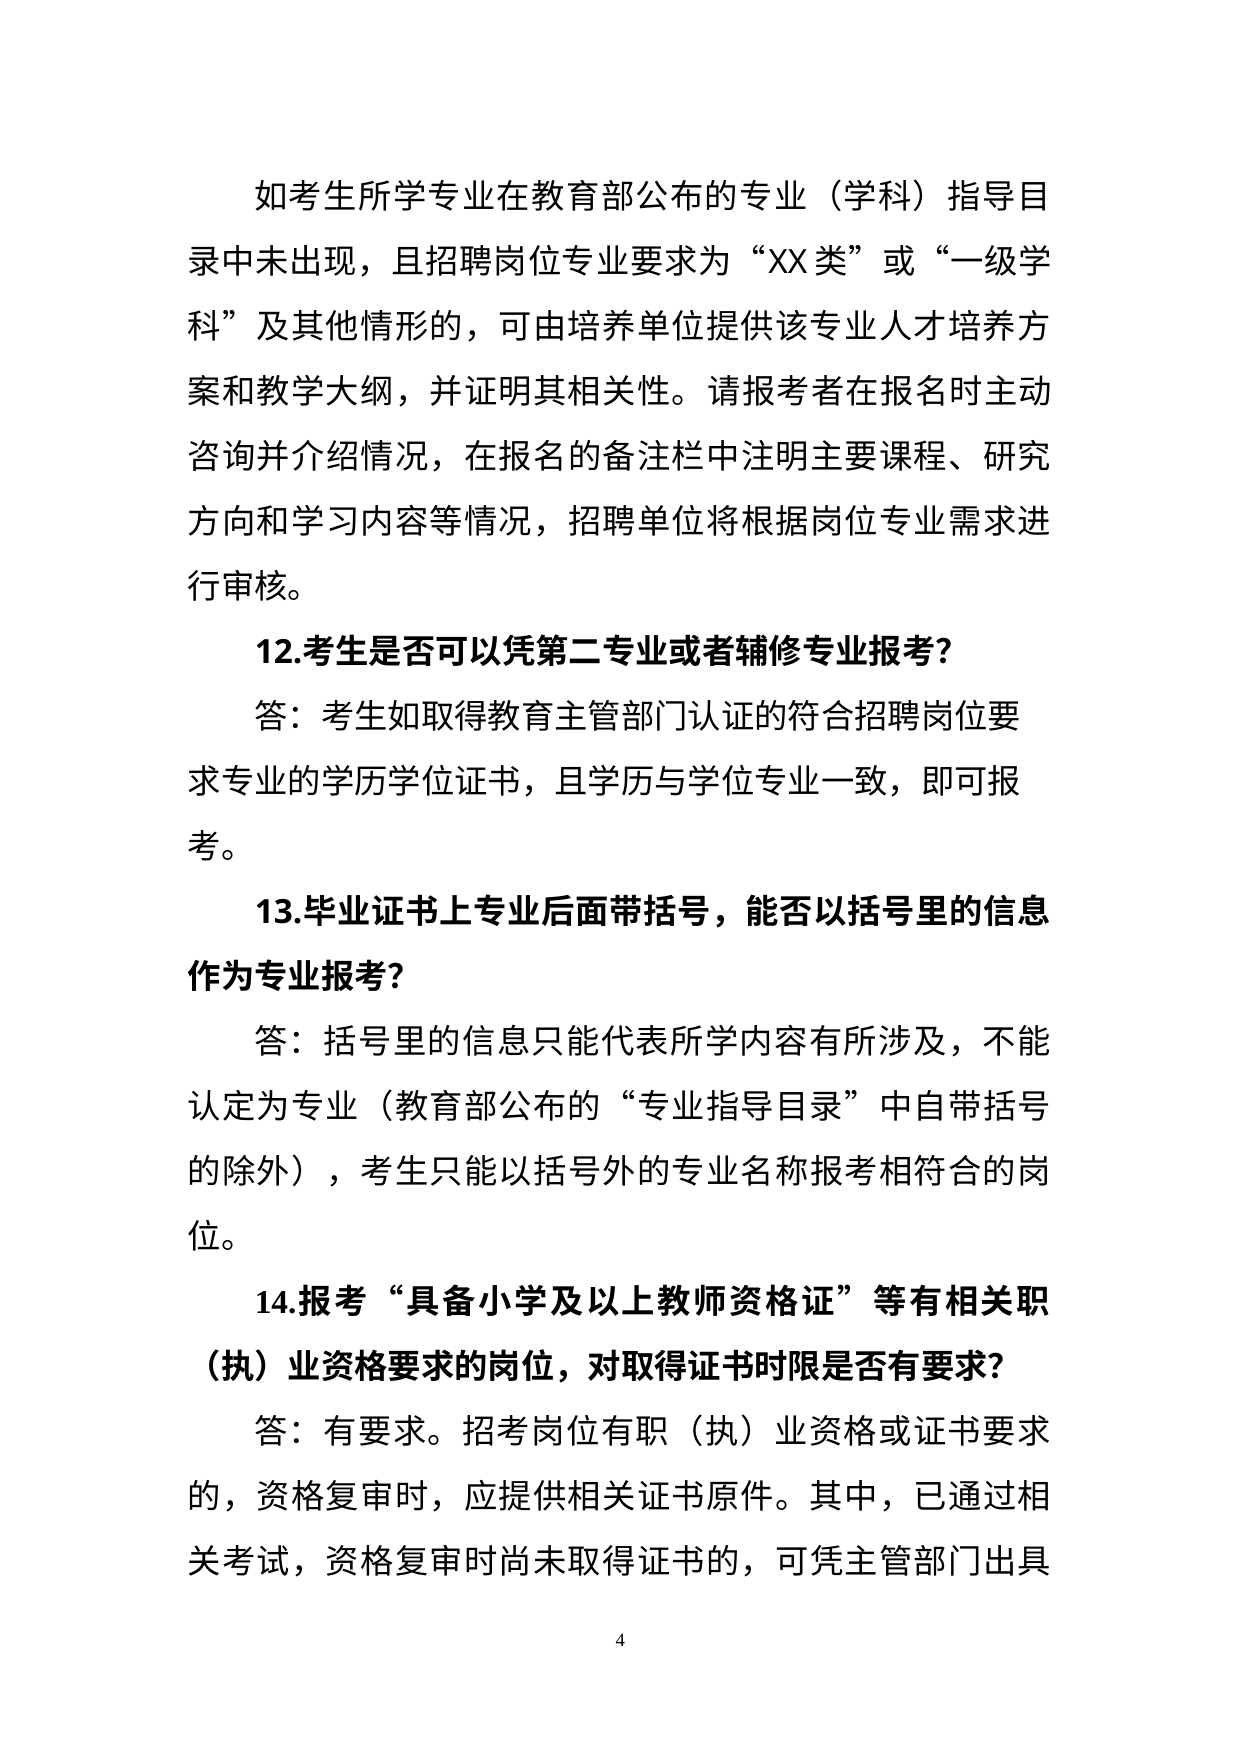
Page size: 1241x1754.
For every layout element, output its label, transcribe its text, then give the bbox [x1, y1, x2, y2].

text 如考生所学专业在教育部公布的专业（学科）指导目录中未出现，且招聘岗位专业要求为“XX类”或“一级学科”及其他情形的，可由培养单位提供该专业人才培养方案和教学大纲，并证明其相关性。请报考者在报名时主动咨询并介绍情况，在报名的备注栏中注明主要课程、研究方向和学习内容等情况，招聘单位将根据岗位专业需求进行审核。 [187, 162, 1053, 617]
text 12.考生是否可以凭第二专业或者辅修专业报考？ [187, 617, 1053, 682]
text 13.毕业证书上专业后面带括号，能否以括号里的信息作为专业报考？ [187, 877, 1053, 1007]
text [187, 1397, 1053, 1592]
text 14.报考“具备小学及以上教师资格证”等有相关职（执）业资格要求的岗位，对取得证书时限是否有要求？ [187, 1267, 1053, 1397]
text 答：考生如取得教育主管部门认证的符合招聘岗位要求专业的学历学位证书，且学历与学位专业一致，即可报考。 [187, 682, 1053, 877]
text 答：括号里的信息只能代表所学内容有所涉及，不能认定为专业（教育部公布的“专业指导目录”中自带括号的除外），考生只能以括号外的专业名称报考相符合的岗位。 [187, 1007, 1053, 1267]
